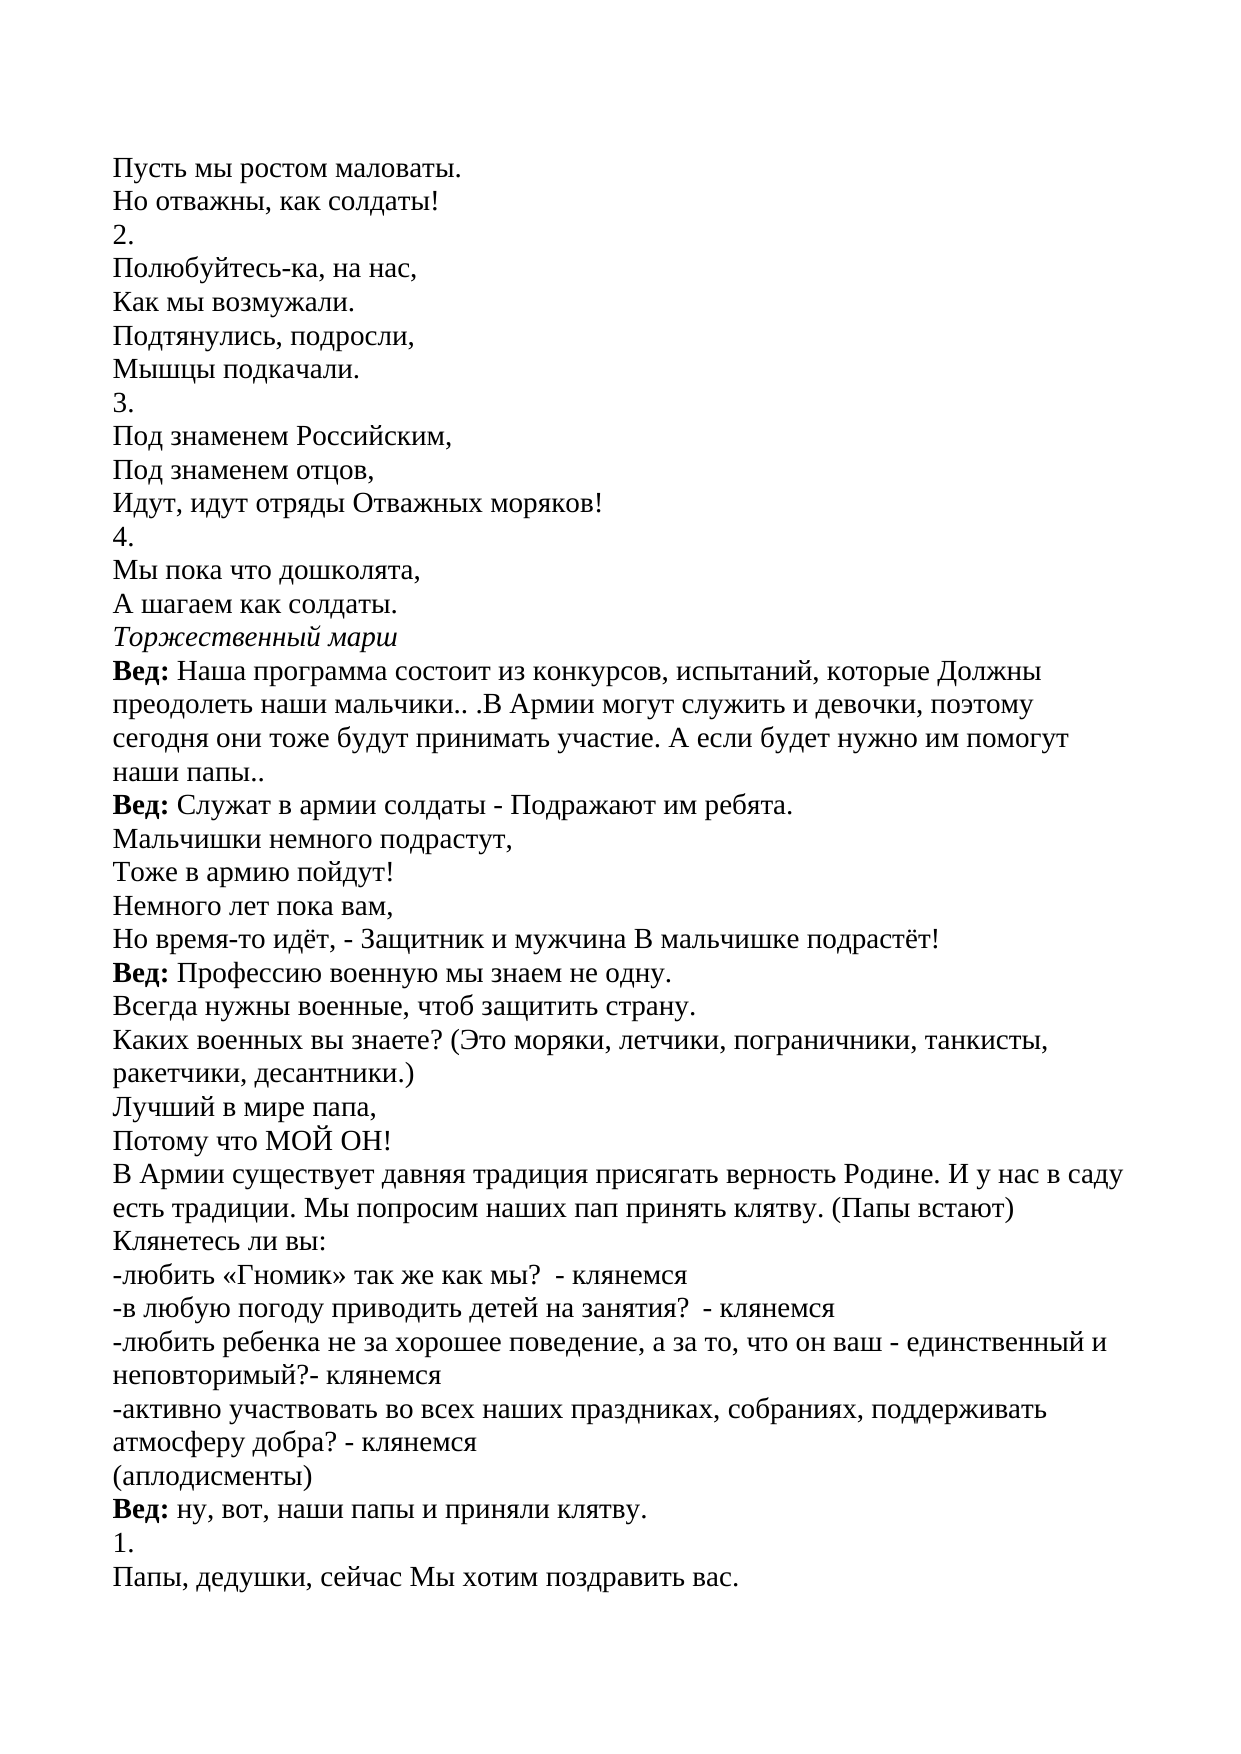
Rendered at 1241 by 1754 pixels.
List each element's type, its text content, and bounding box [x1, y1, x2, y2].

text Торжественный марш [112, 619, 1128, 653]
text Папы, дедушки, сейчас Мы хотим поздравить вас. [112, 1559, 1128, 1592]
text Вед: Профессию военную мы знаем не одну. [112, 955, 1128, 988]
text Под знаменем Российским, [112, 418, 1128, 452]
text Но время-то идёт, - Защитник и мужчина В мальчишке подрастёт! [112, 921, 1128, 955]
text 1. [112, 1525, 1128, 1559]
text А шагаем как солдаты. [112, 586, 1128, 619]
text 3. [112, 385, 1128, 418]
text Всегда нужны военные, чтоб защитить страну. [112, 988, 1128, 1022]
text Лучший в мире папа, [112, 1089, 1128, 1123]
text Полюбуйтесь-ка, на нас, [112, 251, 1128, 284]
text Подтянулись, подросли, [112, 318, 1128, 351]
text Тоже в армию пойдут! [112, 854, 1128, 888]
text -любить «Гномик» так же как мы? - клянемся [112, 1257, 1128, 1290]
text Пусть мы ростом маловаты. [112, 150, 1128, 183]
text В Армии существует давняя традиция присягать верность Родине. И у нас в саду есть традиции. Мы попросим наших пап принять клятву. (Папы встают) [112, 1156, 1128, 1223]
text 2. [112, 217, 1128, 251]
text Каких военных вы знаете? (Это моряки, летчики, пограничники, танкисты, ракетчики, десантники.) [112, 1022, 1128, 1089]
text 4. [112, 519, 1128, 552]
text Мы пока что дошколята, [112, 552, 1128, 586]
text Вед: Служат в армии солдаты - Подражают им ребята. [112, 787, 1128, 821]
text Клянетесь ли вы: [112, 1223, 1128, 1257]
text Мальчишки немного подрастут, [112, 821, 1128, 854]
text Вед: Наша программа состоит из конкурсов, испытаний, которые Должны преодолеть наши мальчики.. .В Армии могут служить и девочки, поэтому сегодня они тоже будут принимать участие. А если будет нужно им помогут наши папы.. [112, 653, 1128, 787]
text Немного лет пока вам, [112, 888, 1128, 921]
text (аплодисменты) [112, 1458, 1128, 1492]
text -в любую погоду приводить детей на занятия? - клянемся [112, 1290, 1128, 1324]
text Вед: ну, вот, наши папы и приняли клятву. [112, 1492, 1128, 1525]
text Под знаменем отцов, [112, 452, 1128, 485]
text -любить ребенка не за хорошее поведение, а за то, что он ваш - единственный и неповторимый?- клянемся [112, 1324, 1128, 1391]
text Идут, идут отряды Отважных моряков! [112, 485, 1128, 519]
text Потому что МОЙ ОН! [112, 1123, 1128, 1156]
text Но отважны, как солдаты! [112, 183, 1128, 217]
text Как мы возмужали. [112, 284, 1128, 318]
text -активно участвовать во всех наших праздниках, собраниях, поддерживать атмосферу добра? - клянемся [112, 1391, 1128, 1458]
text Мышцы подкачали. [112, 351, 1128, 385]
